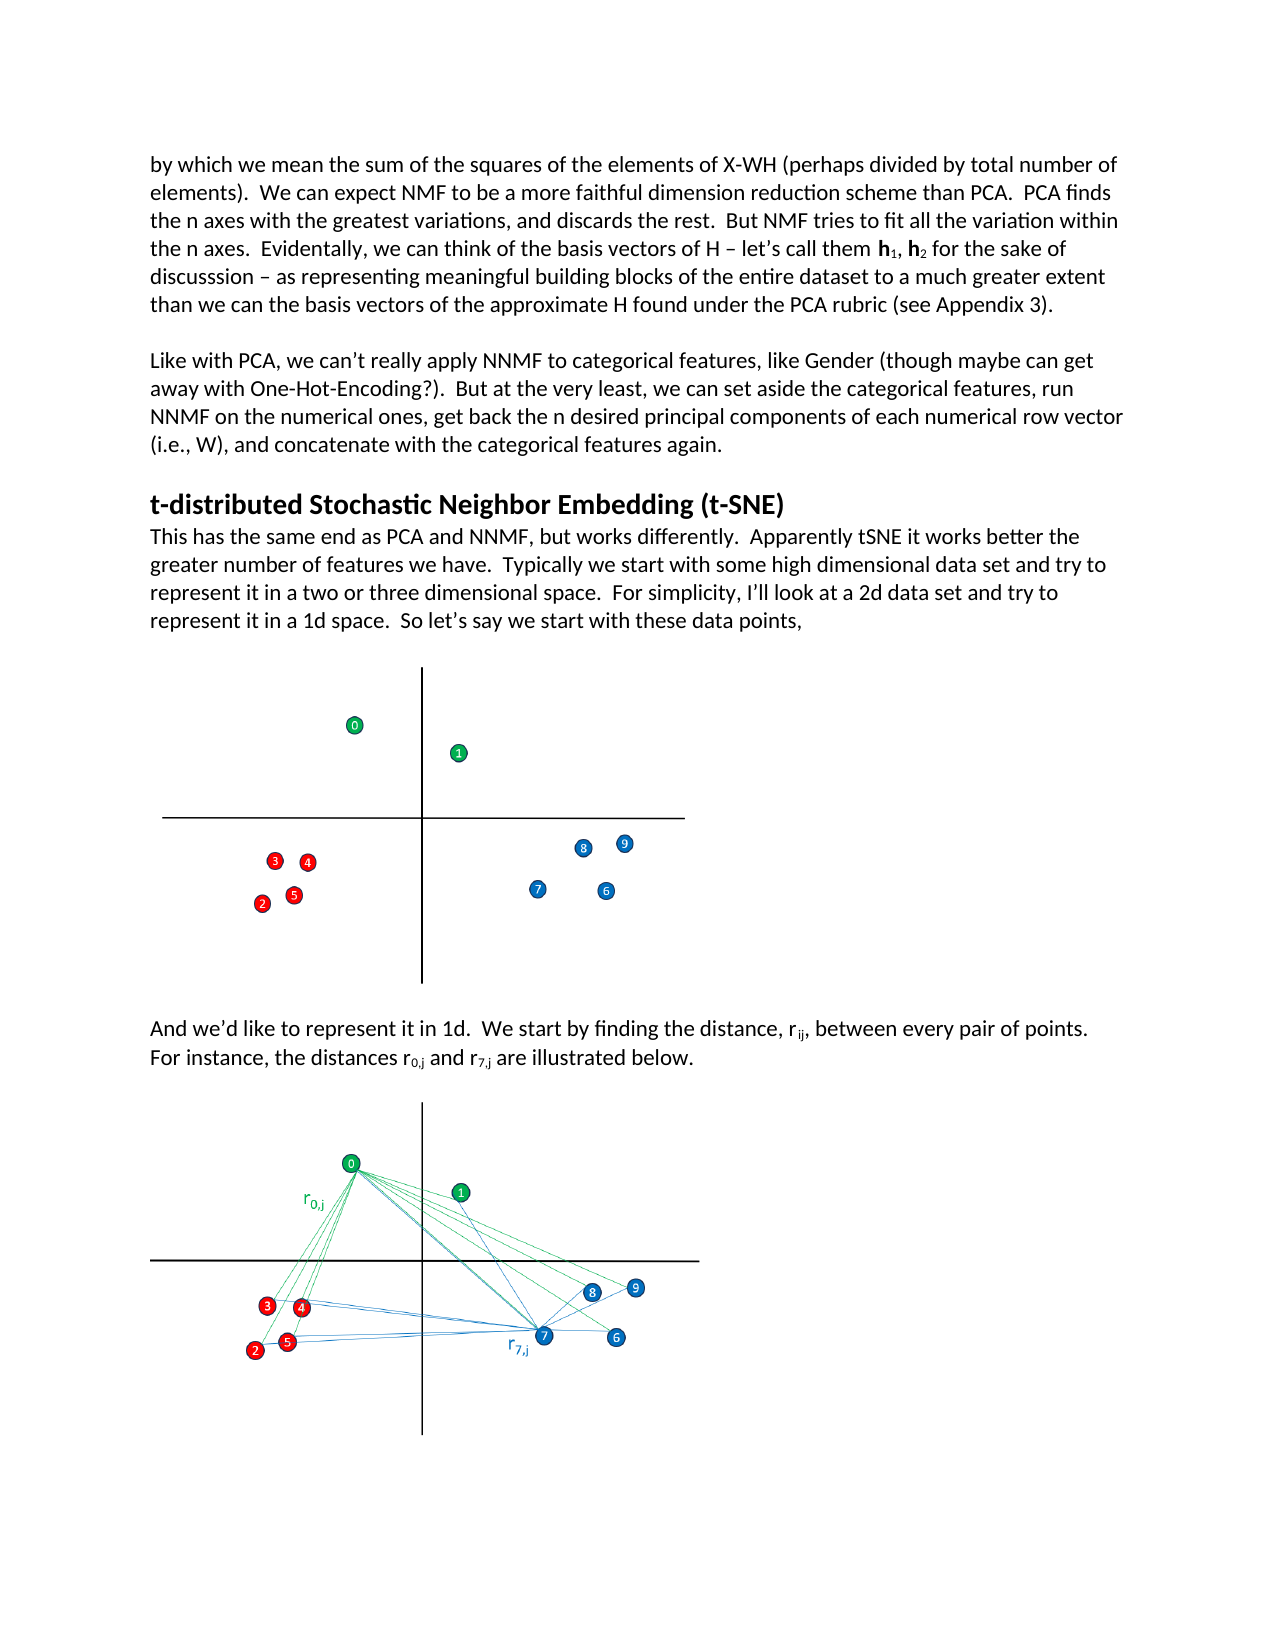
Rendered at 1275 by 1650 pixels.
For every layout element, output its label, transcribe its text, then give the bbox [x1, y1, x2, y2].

text t-distributed Stochastic Neighbor Embedding (t-SNE) [150, 486, 1125, 522]
text And we’d like to represent it in 1d. We start by finding the distance, rij, between every pair of points. For instance, the distances r0,j and r7,j are illustrated below. [150, 1014, 1125, 1071]
text by which we mean the sum of the squares of the elements of X-WH (perhaps divided by total number of elements). We can expect NMF to be a more faithful dimension reduction scheme than PCA. PCA finds the n axes with the greatest variations, and discards the rest. But NMF tries to fit all the variation within the n axes. Evidentally, we can think of the basis vectors of H – let’s call them h1, h2 for the sake of discusssion – as representing meaningful building blocks of the entire dataset to a much greater extent than we can the basis vectors of the approximate H found under the PCA rubric (see Appendix 3). [150, 150, 1125, 318]
picture [150, 1098, 702, 1437]
text This has the same end as PCA and NNMF, but works differently. Apparently tSNE it works better the greater number of features we have. Typically we start with some high dimensional data set and try to represent it in a two or three dimensional space. For simplicity, I’ll look at a 2d data set and try to represent it in a 1d space. So let’s say we start with these data points, [150, 522, 1125, 634]
text Like with PCA, we can’t really apply NNMF to categorical features, like Gender (though maybe can get away with One-Hot-Encoding?). But at the very least, we can set aside the categorical features, run NNMF on the numerical ones, get back the n desired principal components of each numerical row vector (i.e., W), and concatenate with the categorical features again. [150, 346, 1125, 458]
picture [150, 662, 693, 987]
